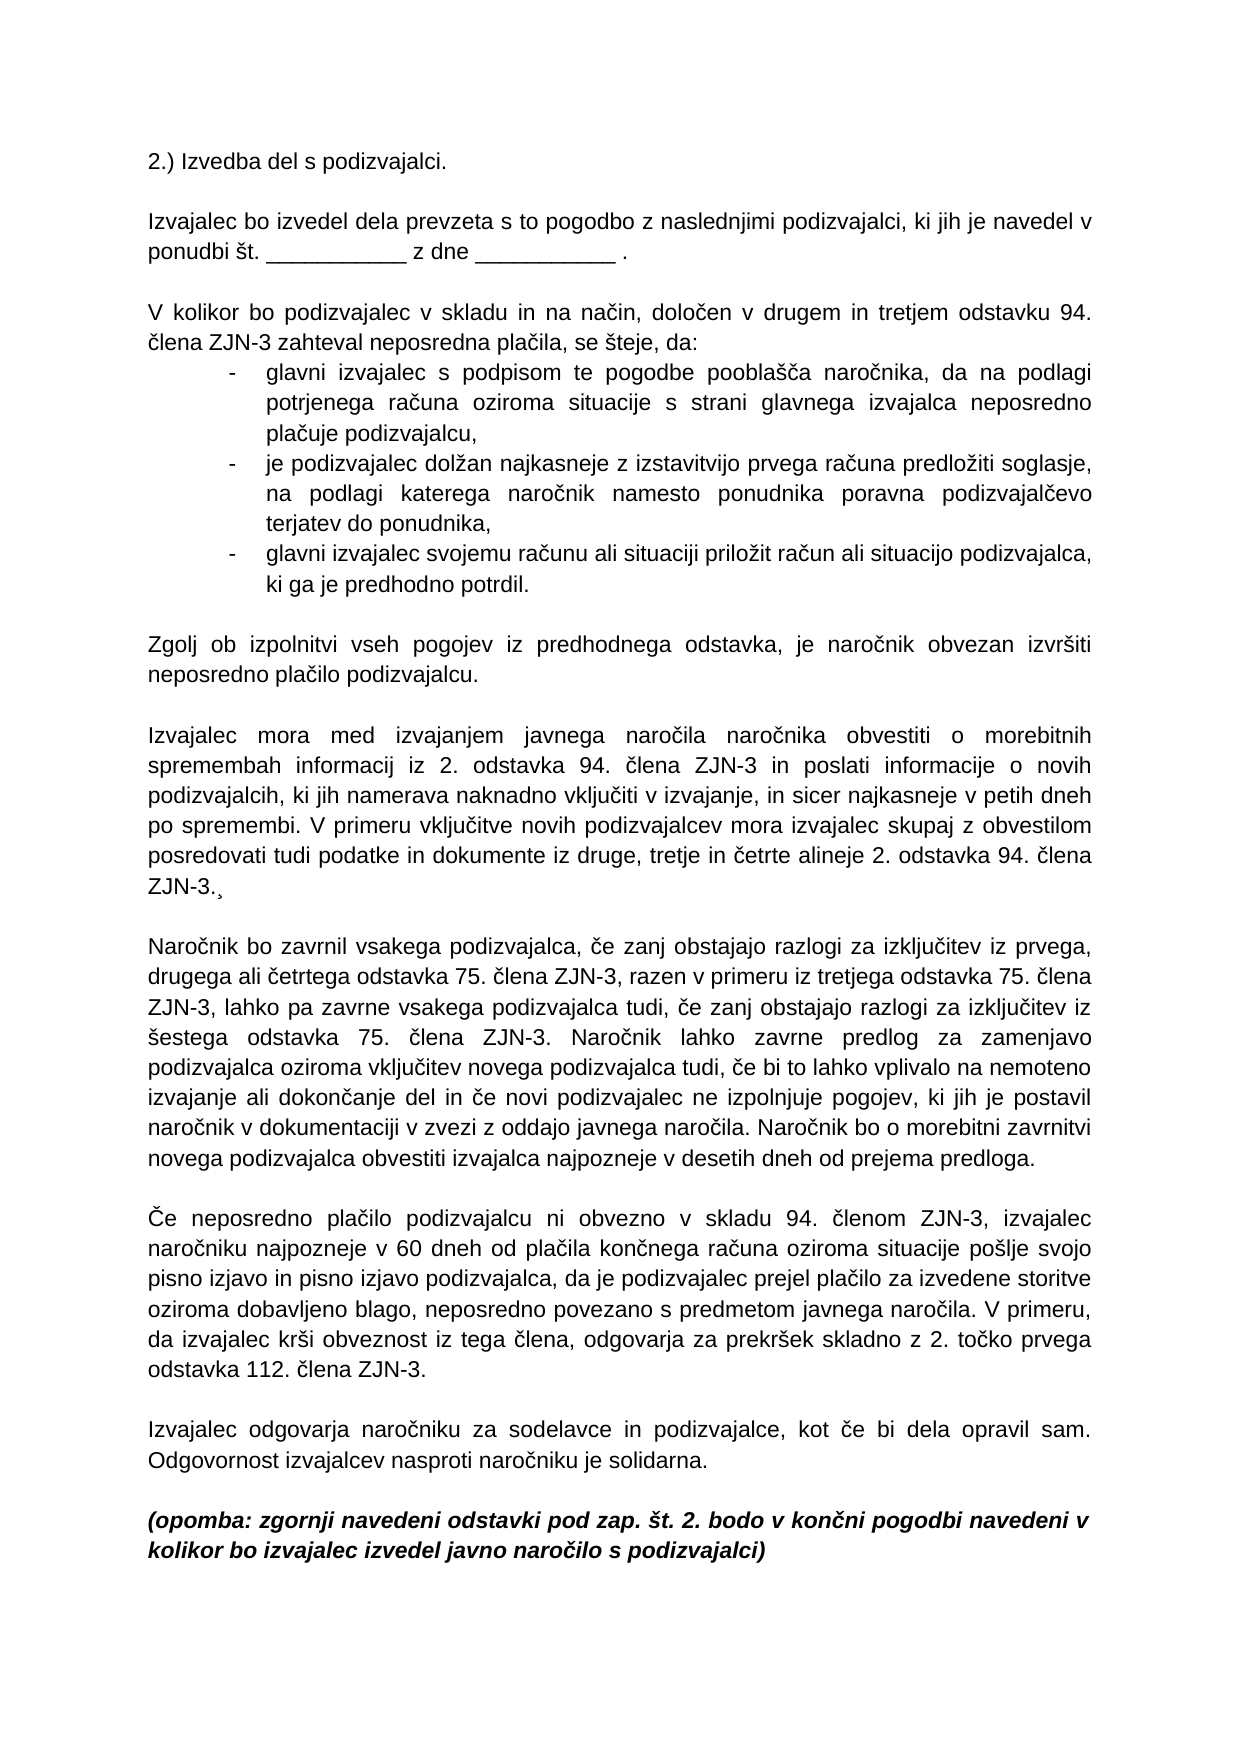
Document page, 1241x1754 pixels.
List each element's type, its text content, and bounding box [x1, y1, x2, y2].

list glavni izvajalec s podpisom te pogodbe pooblašča naročnika, da na podlagi potrjenega računa oziroma situacije s strani glavnega izvajalca neposredno plačuje podizvajalcu, [228, 359, 1092, 446]
text (opomba: zgornji navedeni odstavki pod zap. št. 2. bodo v končni pogodbi navedeni v kolikor bo izvajalec izvedel javno naročilo s podizvajalci) [148, 1507, 1092, 1564]
list glavni izvajalec svojemu računu ali situaciji priložit račun ali situacijo podizvajalca, ki ga je predhodno potrdil. [228, 540, 1092, 597]
text 2.) Izvedba del s podizvajalci. [148, 148, 1092, 174]
text V kolikor bo podizvajalec v skladu in na način, določen v drugem in tretjem odstavku 94. člena ZJN-3 zahteval neposredna plačila, se šteje, da: [148, 299, 1092, 355]
text Naročnik bo zavrnil vsakega podizvajalca, če zanj obstajajo razlogi za izključitev iz prvega, drugega ali četrtega odstavka 75. člena ZJN-3, razen v primeru iz tretjega odstavka 75. člena ZJN-3, lahko pa zavrne vsakega podizvajalca tudi, če zanj obstajajo razlogi za izključitev iz šestega odstavka 75. člena ZJN-3. Naročnik lahko zavrne predlog za zamenjavo podizvajalca oziroma vključitev novega podizvajalca tudi, če bi to lahko vplivalo na nemoteno izvajanje ali dokončanje del in če novi podizvajalec ne izpolnjuje pogojev, ki jih je postavil naročnik v dokumentaciji v zvezi z oddajo javnega naročila. Naročnik bo o morebitni zavrnitvi novega podizvajalca obvestiti izvajalca najpozneje v desetih dneh od prejema predloga. [148, 933, 1092, 1171]
text Če neposredno plačilo podizvajalcu ni obvezno v skladu 94. členom ZJN-3, izvajalec naročniku najpozneje v 60 dneh od plačila končnega računa oziroma situacije pošlje svojo pisno izjavo in pisno izjavo podizvajalca, da je podizvajalec prejel plačilo za izvedene storitve oziroma dobavljeno blago, neposredno povezano s predmetom javnega naročila. V primeru, da izvajalec krši obveznost iz tega člena, odgovarja za prekršek skladno z 2. točko prvega odstavka 112. člena ZJN-3. [148, 1205, 1092, 1382]
text Izvajalec mora med izvajanjem javnega naročila naročnika obvestiti o morebitnih spremembah informacij iz 2. odstavka 94. člena ZJN-3 in poslati informacije o novih podizvajalcih, ki jih namerava naknadno vključiti v izvajanje, in sicer najkasneje v petih dneh po spremembi. V primeru vključitve novih podizvajalcev mora izvajalec skupaj z obvestilom posredovati tudi podatke in dokumente iz druge, tretje in četrte alineje 2. odstavka 94. člena ZJN-3.¸ [148, 722, 1092, 899]
text Zgolj ob izpolnitvi vseh pogojev iz predhodnega odstavka, je naročnik obvezan izvršiti neposredno plačilo podizvajalcu. [148, 631, 1092, 688]
text Izvajalec bo izvedel dela prevzeta s to pogodbo z naslednjimi podizvajalci, ki jih je navedel v ponudbi št. ___________ z dne ___________ . [148, 208, 1092, 265]
list je podizvajalec dolžan najkasneje z izstavitvijo prvega računa predložiti soglasje, na podlagi katerega naročnik namesto ponudnika poravna podizvajalčevo terjatev do ponudnika, [228, 450, 1092, 537]
text Izvajalec odgovarja naročniku za sodelavce in podizvajalce, kot če bi dela opravil sam. Odgovornost izvajalcev nasproti naročniku je solidarna. [148, 1416, 1092, 1473]
